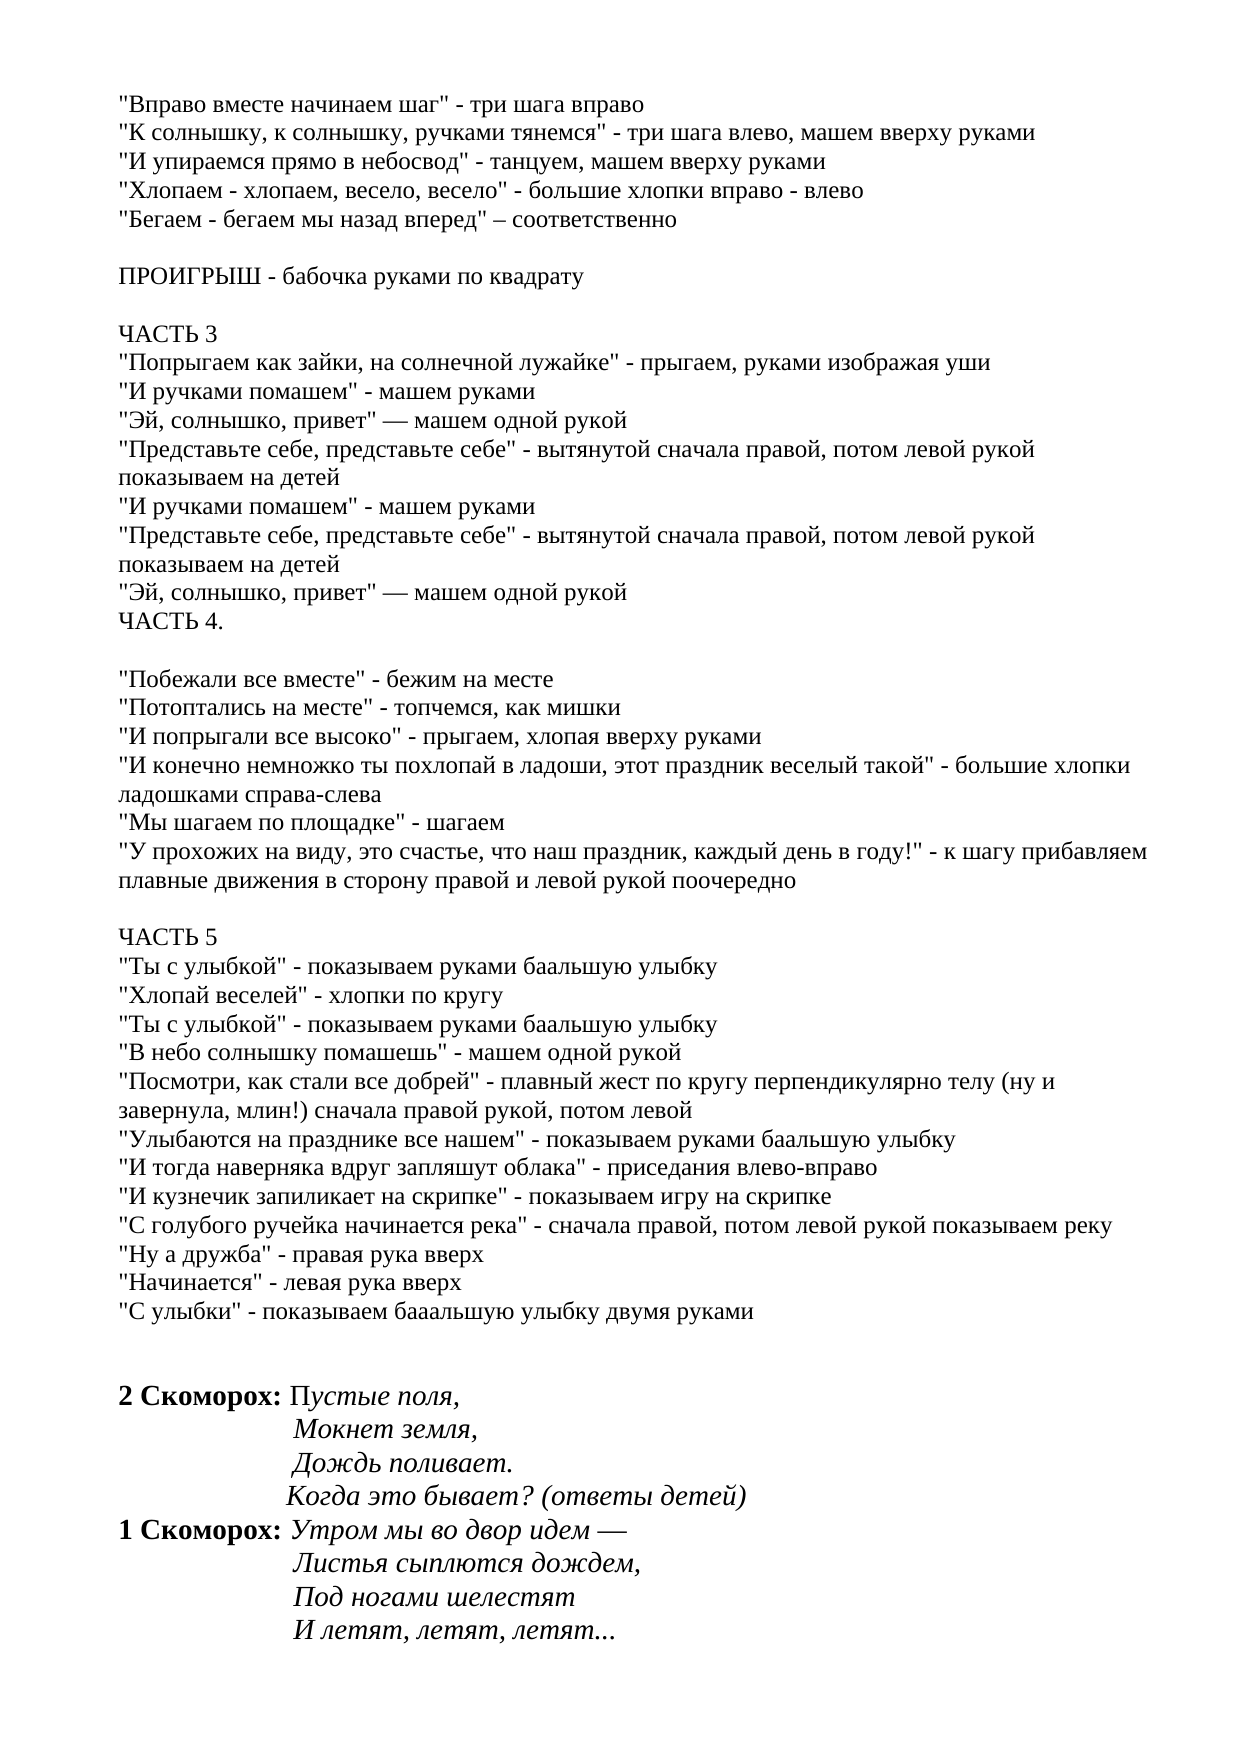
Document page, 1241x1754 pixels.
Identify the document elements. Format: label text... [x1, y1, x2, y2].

text Под ногами шелестят И летят, летят, летят... [118, 1579, 1152, 1646]
text 2 Скоморох: Пустые поля, Мокнет земля, Дождь поливает. Когда это бывает? (ответы детей) [118, 1378, 1152, 1512]
text 1 Скоморох: Утром мы во двор идем — [118, 1512, 1152, 1545]
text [118, 89, 1152, 232]
text ПРОИГРЫШ - бабочка руками по квадрату ЧАСТЬ 3 "Попрыгаем как зайки, на солнечной лужайке" - прыгаем, руками изображая уши "И ручками помашем" - машем руками "Эй, солнышко, привет" — машем одной рукой "Представьте себе, представьте себе" - вытянутой сначала правой, потом левой рукой показываем на детей "И ручками помашем" - машем руками "Представьте себе, представьте себе" - вытянутой сначала правой, потом левой рукой показываем на детей "Эй, солнышко, привет" — машем одной рукой [118, 232, 1152, 606]
text Листья сыплются дождем, [118, 1545, 1152, 1579]
text "Улыбаются на празднике все нашем" - показываем руками баальшую улыбку "И тогда наверняка вдруг запляшут облака" - приседания влево-вправо "И кузнечик запиликает на скрипке" - показываем игру на скрипке "С голубого ручейка начинается река" - сначала правой, потом левой рукой показываем реку "Ну а дружба" - правая рука вверх "Начинается" - левая рука вверх "С улыбки" - показываем бааальшую улыбку двумя руками [118, 1124, 1152, 1325]
text ЧАСТЬ 4. "Побежали все вместе" - бежим на месте "Потоптались на месте" - топчемся, как мишки "И попрыгали все высоко" - прыгаем, хлопая вверху руками "И конечно немножко ты похлопай в ладоши, этот праздник веселый такой" - большие хлопки ладошками справа-слева "Мы шагаем по площадке" - шагаем "У прохожих на виду, это счастье, что наш праздник, каждый день в году!" - к шагу прибавляем плавные движения в сторону правой и левой рукой поочередно ЧАСТЬ 5 "Ты с улыбкой" - показываем руками баальшую улыбку "Хлопай веселей" - хлопки по кругу "Ты с улыбкой" - показываем руками баальшую улыбку "В небо солнышку помашешь" - машем одной рукой "Посмотри, как стали все добрей" - плавный жест по кругу перпендикулярно телу (ну и завернула, млин!) сначала правой рукой, потом левой [118, 606, 1152, 1124]
